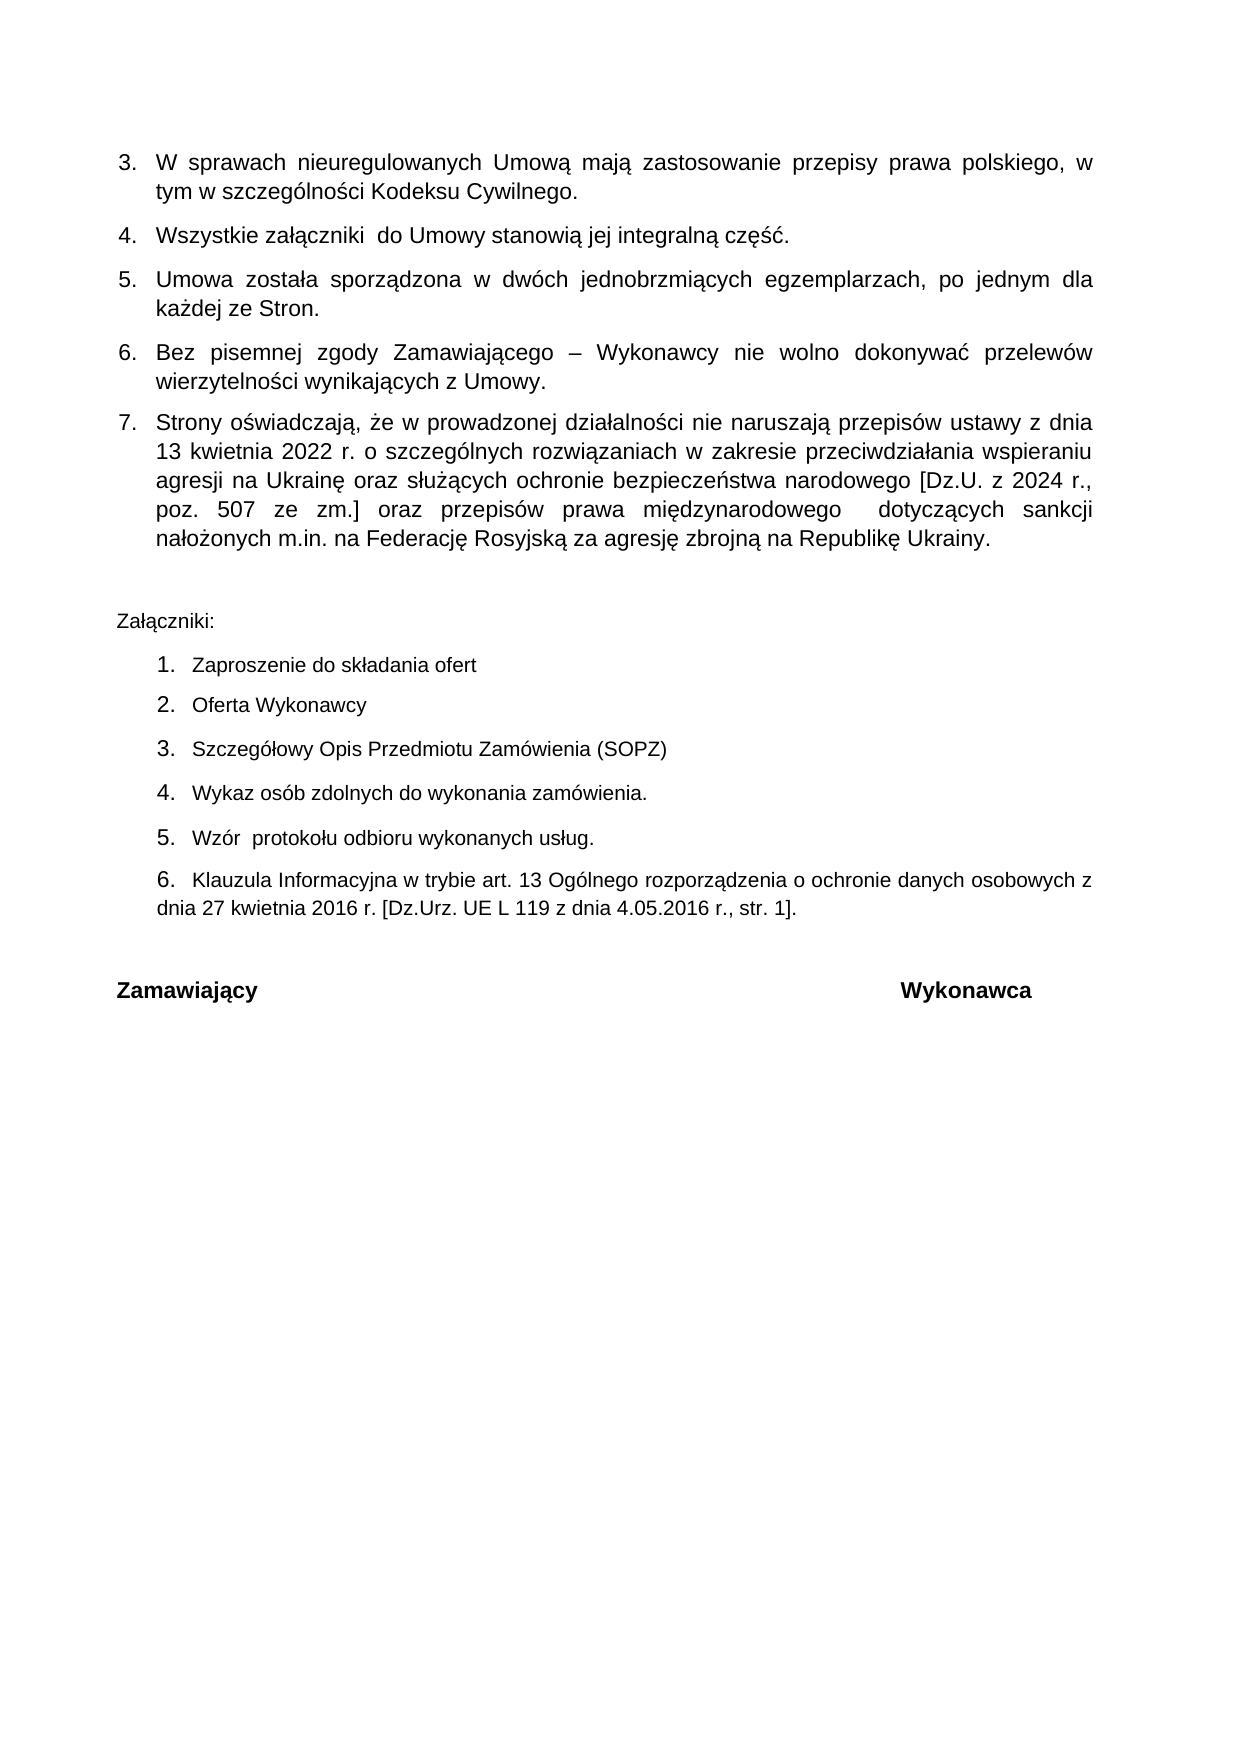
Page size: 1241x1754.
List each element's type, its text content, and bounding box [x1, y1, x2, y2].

list Klauzula Informacyjna w trybie art. 13 Ogólnego rozporządzenia o ochronie danych osobowych z dnia 27 kwietnia 2016 r. [Dz.Urz. UE L 119 z dnia 4.05.2016 r., str. 1]. [157, 866, 1093, 919]
list Zaproszenie do składania ofert [157, 651, 1093, 677]
list Bez pisemnej zgody Zamawiającego – Wykonawcy nie wolno dokonywać przelewów wierzytelności wynikających z Umowy. [118, 339, 1093, 395]
list W sprawach nieuregulowanych Umową mają zastosowanie przepisy prawa polskiego, w tym w szczególności Kodeksu Cywilnego. [118, 149, 1093, 204]
list Strony oświadczają, że w prowadzonej działalności nie naruszają przepisów ustawy z dnia 13 kwietnia 2022 r. o szczególnych rozwiązaniach w zakresie przeciwdziałania wspieraniu agresji na Ukrainę oraz służących ochronie bezpieczeństwa narodowego [Dz.U. z 2024 r., poz. 507 ze zm.] oraz przepisów prawa międzynarodowego dotyczących sankcji nałożonych m.in. na Federację Rosyjską za agresję zbrojną na Republikę Ukrainy. [118, 408, 1093, 552]
list Szczegółowy Opis Przedmiotu Zamówienia (SOPZ) [157, 735, 1093, 761]
list Wzór protokołu odbioru wykonanych usług. [157, 824, 1093, 850]
list Wykaz osób zdolnych do wykonania zamówienia. [157, 779, 1093, 806]
text Załączniki: [116, 609, 1093, 633]
text Zamawiający Wykonawca [116, 977, 1093, 1003]
list Oferta Wykonawcy [157, 691, 1093, 717]
list Wszystkie załączniki do Umowy stanowią jej integralną część. [118, 222, 1093, 248]
list Umowa została sporządzona w dwóch jednobrzmiących egzemplarzach, po jednym dla każdej ze Stron. [118, 266, 1093, 322]
